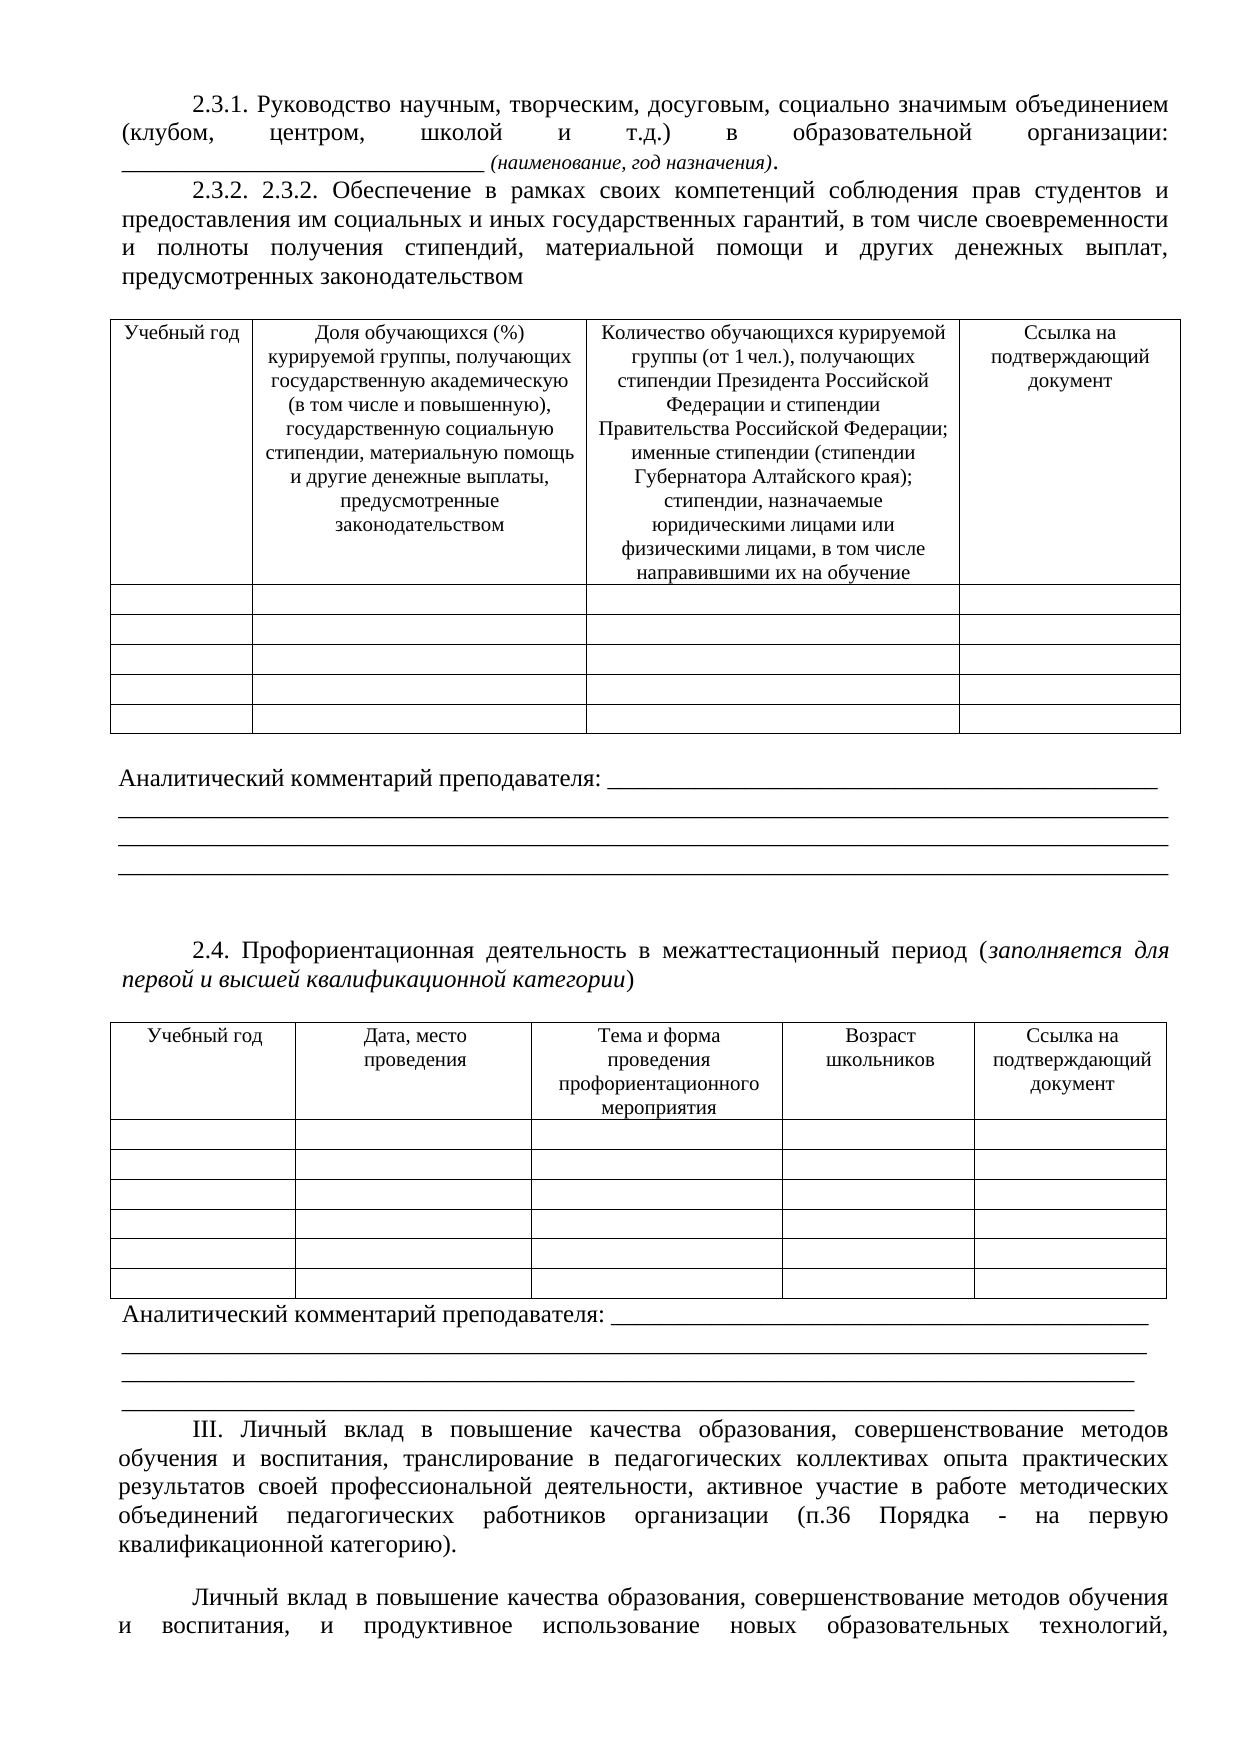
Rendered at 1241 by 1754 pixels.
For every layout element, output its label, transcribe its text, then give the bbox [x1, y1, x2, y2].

list 2.3.1. Руководство научным, творческим, досуговым, социально значимым объединением (клубом, центром, школой и т.д.) в образовательной организации: _____________________________ (наименование, год назначения). [122, 89, 1169, 175]
table_cell [296, 1269, 531, 1298]
list _________________________________________________________________________________ [122, 1385, 1169, 1414]
table_header Возраст школьников [783, 1023, 974, 1119]
text III. Личный вклад в повышение качества образования, совершенствование методов обучения и воспитания, транслирование в педагогических коллективах опыта практических результатов своей профессиональной деятельности, активное участие в работе методических объединений педагогических работников организации (п.36 Порядка - на первую квалификационной категорию). [118, 1414, 1169, 1558]
table_cell [975, 1150, 1166, 1179]
table_cell [587, 585, 959, 614]
table_header Ссылка на подтверждающий документ [960, 320, 1180, 584]
table_cell [587, 645, 959, 674]
table_cell [296, 1120, 531, 1149]
table_cell [783, 1120, 974, 1149]
list ____________________________________________________________________________________ [118, 792, 1169, 821]
table_cell [111, 615, 252, 644]
list __________________________________________________________________________________ _________________________________________________________________________________ [122, 1328, 1169, 1385]
table_cell [532, 1180, 782, 1208]
table_cell [532, 1120, 782, 1149]
table_cell [253, 645, 586, 674]
table_header Учебный год [111, 1023, 295, 1119]
table_cell [783, 1269, 974, 1298]
table_cell [253, 675, 586, 703]
list ____________________________________________________________________________________ [118, 821, 1169, 849]
table_cell [296, 1239, 531, 1268]
table_cell [111, 1210, 295, 1238]
table_cell [975, 1210, 1166, 1238]
table_cell [532, 1150, 782, 1179]
table_cell [111, 1150, 295, 1179]
table_cell [296, 1180, 531, 1208]
table_cell [111, 1269, 295, 1298]
table_cell [975, 1239, 1166, 1268]
table_cell [253, 585, 586, 614]
table_header Количество обучающихся курируемой группы (от 1 чел.), получающих стипендии Президента Российской Федерации и стипендии Правительства Российской Федерации; именные стипендии (стипендии Губернатора Алтайского края); стипендии, назначаемые юридическими лицами или физическими лицами, в том числе направившими их на обучение [587, 320, 959, 584]
table_cell [783, 1180, 974, 1208]
list Аналитический комментарий преподавателя: ___________________________________________ [122, 1299, 1169, 1328]
table_header Дата, место проведения [296, 1023, 531, 1119]
text 2.3.2. 2.3.2. Обеспечение в рамках своих компетенций соблюдения прав студентов и предоставления им социальных и иных государственных гарантий, в том числе своевременности и полноты получения стипендий, материальной помощи и других денежных выплат, предусмотренных законодательством [122, 175, 1169, 290]
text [118, 1582, 1169, 1639]
table_cell [783, 1239, 974, 1268]
table_cell [783, 1150, 974, 1179]
table_cell [960, 585, 1180, 614]
table_cell [111, 1120, 295, 1149]
table_cell [975, 1180, 1166, 1208]
table_header Ссылка на подтверждающий документ [975, 1023, 1166, 1119]
table_cell [253, 615, 586, 644]
table_cell [960, 705, 1180, 733]
table_cell [960, 645, 1180, 674]
table_cell [587, 615, 959, 644]
table_cell [111, 645, 252, 674]
table_cell [975, 1120, 1166, 1149]
table_cell [960, 615, 1180, 644]
table_cell [296, 1210, 531, 1238]
table_cell [532, 1239, 782, 1268]
table_cell [783, 1210, 974, 1238]
table_header Тема и форма проведения профориентационного мероприятия [532, 1023, 782, 1119]
table_cell [296, 1150, 531, 1179]
list Аналитический комментарий преподавателя: ____________________________________________ [118, 763, 1169, 792]
table_cell [587, 675, 959, 703]
list 2.4. Профориентационная деятельность в межаттестационный период (заполняется для первой и высшей квалификационной категории) [122, 936, 1169, 993]
table_header Доля обучающихся (%) курируемой группы, получающих государственную академическую (в том числе и повышенную), государственную социальную стипендии, материальную помощь и другие денежные выплаты, предусмотренные законодательством [253, 320, 586, 584]
table_cell [587, 705, 959, 733]
table_cell [111, 1180, 295, 1208]
table_cell [975, 1269, 1166, 1298]
table_cell [532, 1210, 782, 1238]
table_cell [960, 675, 1180, 703]
table_header Учебный год [111, 320, 252, 584]
table_cell [532, 1269, 782, 1298]
table_cell [111, 675, 252, 703]
table_cell [111, 585, 252, 614]
table_cell [111, 705, 252, 733]
table_cell [111, 1239, 295, 1268]
list ____________________________________________________________________________________ [118, 849, 1169, 878]
table_cell [253, 705, 586, 733]
